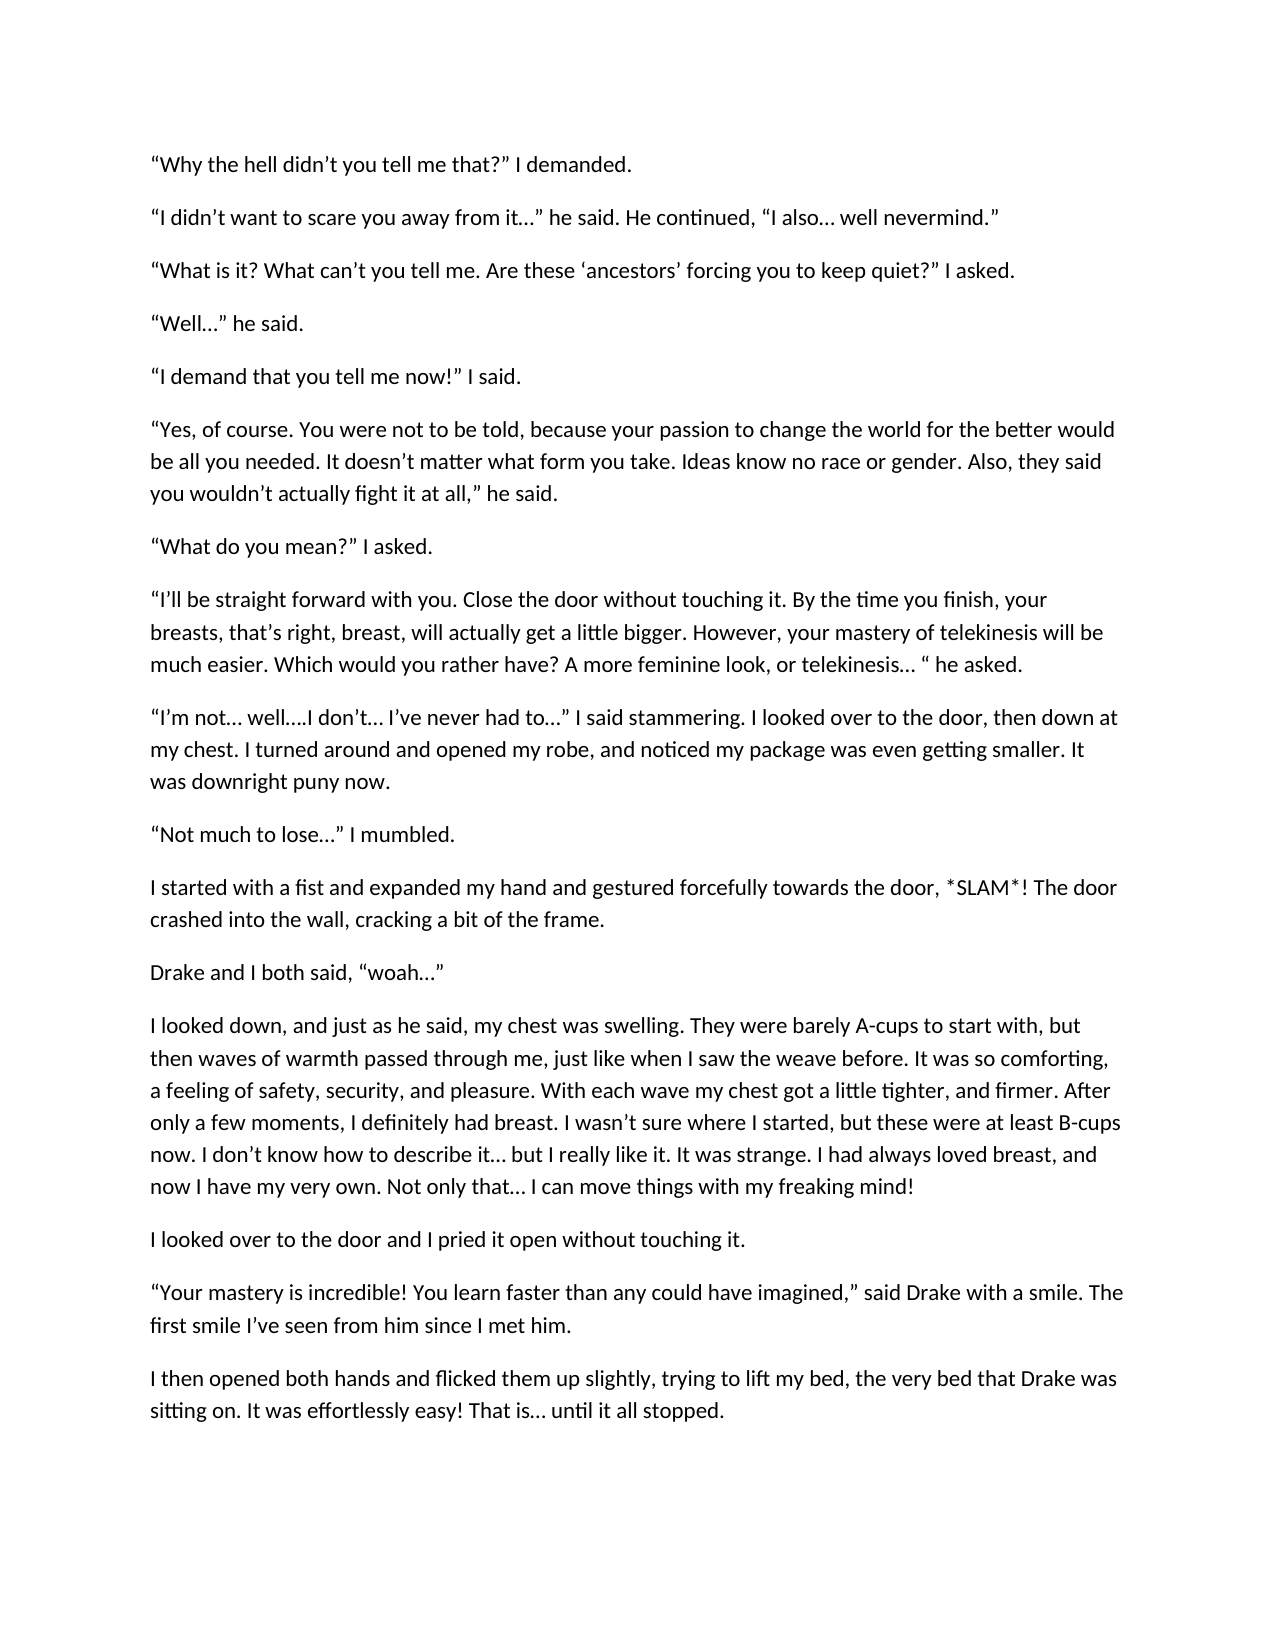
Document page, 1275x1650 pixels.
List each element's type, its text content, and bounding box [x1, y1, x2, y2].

text “Not much to lose…” I mumbled. [150, 820, 1125, 848]
text “Well…” he said. [150, 309, 1125, 337]
text “I didn’t want to scare you away from it…” he said. He continued, “I also… well nevermind.” [150, 203, 1125, 231]
text “What do you mean?” I asked. [150, 532, 1125, 561]
text I looked over to the door and I pried it open without touching it. [150, 1226, 1125, 1253]
text “Why the hell didn’t you tell me that?” I demanded. [150, 150, 1125, 178]
text I looked down, and just as he said, my chest was swelling. They were barely A-cups to start with, but then waves of warmth passed through me, just like when I saw the weave before. It was so comforting, a feeling of safety, security, and pleasure. With each wave my chest got a little tighter, and firmer. After only a few moments, I definitely had breast. I wasn’t sure where I started, but these were at least B-cups now. I don’t know how to describe it… but I really like it. It was strange. I had always loved breast, and now I have my very own. Not only that… I can move things with my freaking mind! [150, 1012, 1125, 1201]
text I started with a fist and expanded my hand and gestured forcefully towards the door, *SLAM*! The door crashed into the wall, cracking a bit of the frame. [150, 873, 1125, 933]
text “I demand that you tell me now!” I said. [150, 362, 1125, 390]
text “Yes, of course. You were not to be told, because your passion to change the world for the better would be all you needed. It doesn’t matter what form you take. Ideas know no race or gender. Also, they said you wouldn’t actually fight it at all,” he said. [150, 415, 1125, 507]
text I then opened both hands and flicked them up slightly, trying to lift my bed, the very bed that Drake was sitting on. It was effortlessly easy! That is… until it all stopped. [150, 1364, 1125, 1424]
text “I’ll be straight forward with you. Close the door without touching it. By the time you finish, your breasts, that’s right, breast, will actually get a little bigger. However, your mastery of telekinesis will be much easier. Which would you rather have? A more feminine look, or telekinesis… “ he asked. [150, 586, 1125, 678]
text “What is it? What can’t you tell me. Are these ‘ancestors’ forcing you to keep quiet?” I asked. [150, 256, 1125, 284]
text “Your mastery is incredible! You learn faster than any could have imagined,” said Drake with a smile. The first smile I’ve seen from him since I met him. [150, 1278, 1125, 1339]
text Drake and I both said, “woah…” [150, 958, 1125, 987]
text “I’m not… well….I don’t… I’ve never had to…” I said stammering. I looked over to the door, then down at my chest. I turned around and opened my robe, and noticed my package was even getting smaller. It was downright puny now. [150, 703, 1125, 795]
